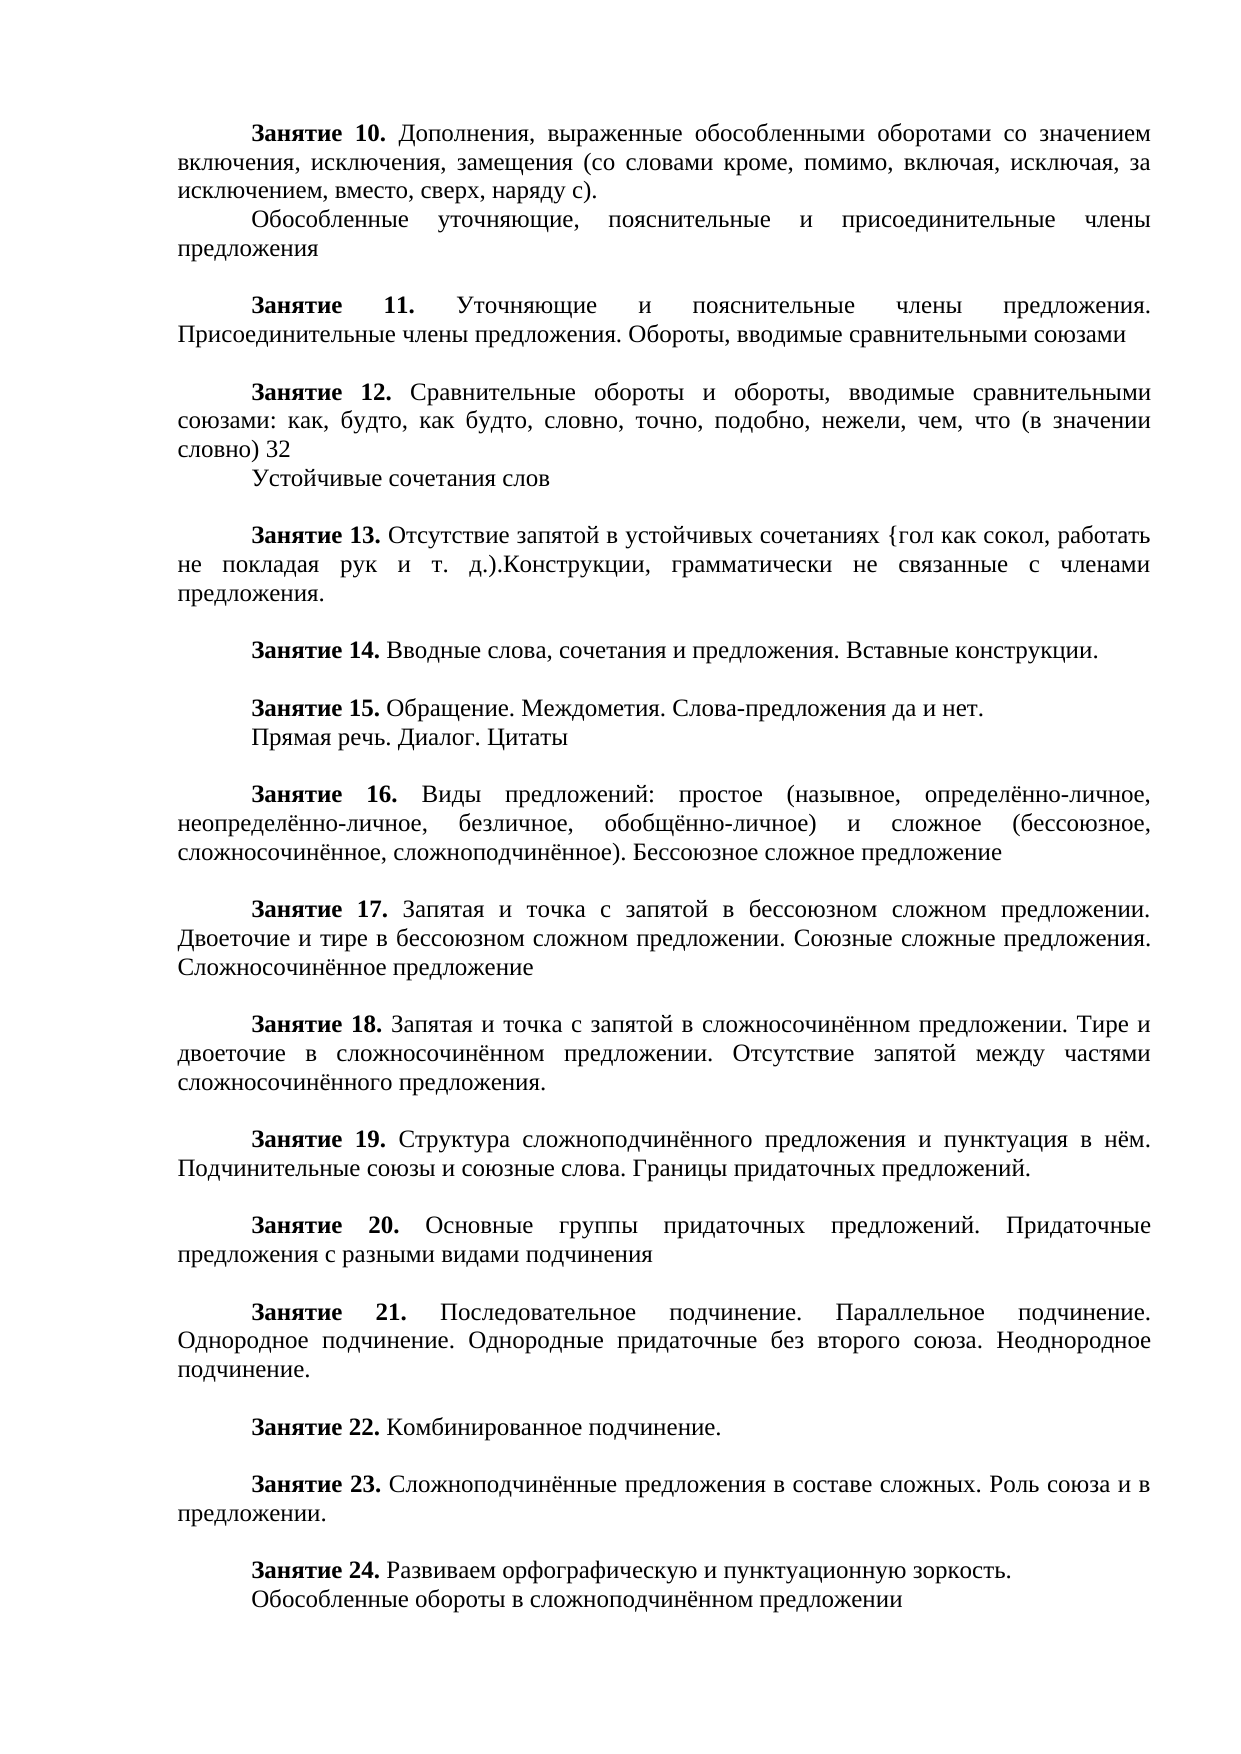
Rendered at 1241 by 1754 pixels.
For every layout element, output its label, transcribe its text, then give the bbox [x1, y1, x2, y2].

text Занятие 10. Дополнения, выраженные обособленными оборотами со значением включения, исключения, замещения (со словами кроме, помимо, включая, исключая, за исключением, вместо, сверх, наряду с). [177, 118, 1152, 204]
text Занятие 18. Запятая и точка с запятой в сложносочинённом предложении. Тире и двоеточие в сложносочинённом предложении. Отсутствие запятой между частями сложносочинённого предложения. [177, 1009, 1152, 1096]
text Обособленные обороты в сложноподчинённом предложении [177, 1584, 1152, 1613]
text Занятие 15. Обращение. Междометия. Слова-предложения да и нет. [177, 693, 1152, 722]
text Занятие 12. Сравнительные обороты и обороты, вводимые сравнительными союзами: как, будто, как будто, словно, точно, подобно, нежели, чем, что (в значении словно) 32 [177, 377, 1152, 463]
text Занятие 14. Вводные слова, сочетания и предложения. Вставные конструкции. [177, 636, 1152, 664]
text Устойчивые сочетания слов [177, 463, 1152, 492]
text Обособленные уточняющие, пояснительные и присоединительные члены предложения [177, 204, 1152, 262]
text Занятие 13. Отсутствие запятой в устойчивых сочетаниях {гол как сокол, работать не покладая рук и т. д.).Конструкции, грамматически не связанные с членами предложения. [177, 521, 1152, 607]
text Занятие 20. Основные группы придаточных предложений. Придаточные предложения с разными видами подчинения [177, 1211, 1152, 1268]
text Занятие 16. Виды предложений: простое (назывное, определённо-личное, неопределённо-личное, безличное, обобщённо-личное) и сложное (бессоюзное, сложносочинённое, сложноподчинённое). Бессоюзное сложное предложение [177, 779, 1152, 866]
text Занятие 21. Последовательное подчинение. Параллельное подчинение. Однородное подчинение. Однородные придаточные без второго союза. Неоднородное подчинение. [177, 1297, 1152, 1383]
text Прямая речь. Диалог. Цитаты [177, 722, 1152, 751]
text Занятие 22. Комбинированное подчинение. [177, 1412, 1152, 1441]
text Занятие 24. Развиваем орфографическую и пунктуационную зоркость. [177, 1556, 1152, 1584]
text Занятие 17. Запятая и точка с запятой в бессоюзном сложном предложении. Двоеточие и тире в бессоюзном сложном предложении. Союзные сложные предложения. Сложносочинённое предложение [177, 894, 1152, 981]
text Занятие 19. Структура сложноподчинённого предложения и пунктуация в нём. Подчинительные союзы и союзные слова. Границы придаточных предложений. [177, 1124, 1152, 1182]
text Занятие 23. Сложноподчинённые предложения в составе сложных. Роль союза и в предложении. [177, 1469, 1152, 1527]
text Занятие 11. Уточняющие и пояснительные члены предложения. Присоединительные члены предложения. Обороты, вводимые сравнительными союзами [177, 291, 1152, 348]
